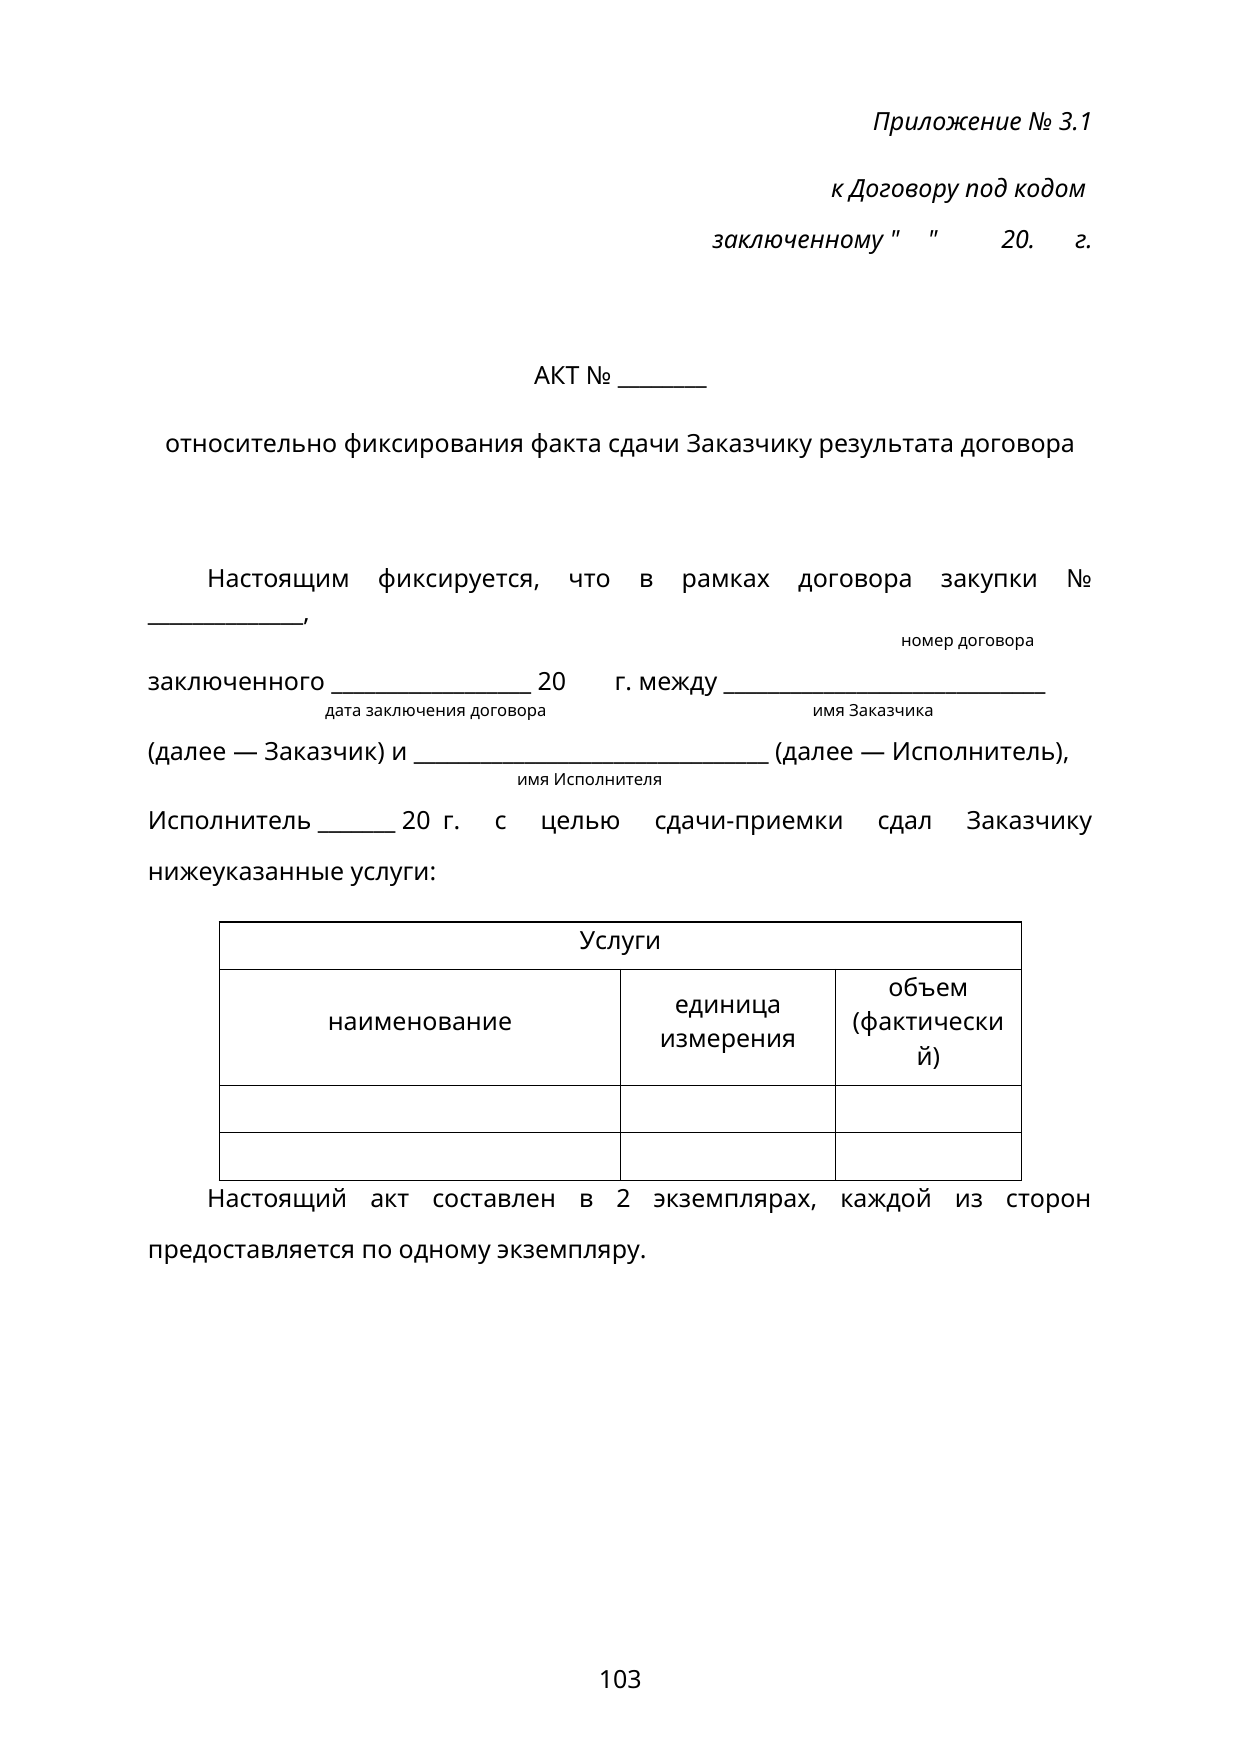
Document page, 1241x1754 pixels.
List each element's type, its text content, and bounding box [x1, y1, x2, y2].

text дата заключения договора имя Заказчика [325, 698, 1130, 721]
text номер договора [901, 629, 1092, 652]
text имя Исполнителя [517, 767, 1130, 790]
table_cell [836, 1133, 1021, 1180]
table_cell [621, 1133, 835, 1180]
text к Договору под кодом заключенному " " 20. г. [148, 171, 1092, 256]
table_cell [220, 1086, 620, 1132]
text Исполнитель _______ 20 г. с целью сдачи-приемки сдал Заказчику нижеуказанные услуги: [148, 803, 1092, 888]
table_cell наименование [220, 970, 620, 1085]
table_cell [621, 1086, 835, 1132]
table_cell [220, 1133, 620, 1180]
text Настоящим фиксируется, что в рамках договора закупки № ______________, [148, 561, 1092, 629]
text (далее — Заказчик) и ________________________________ (далее — Исполнитель), [148, 733, 1093, 767]
text Приложение № 3.1 [148, 103, 1092, 137]
table_cell [836, 1086, 1021, 1132]
text относительно фиксирования факта сдачи Заказчику результата договора [148, 425, 1092, 459]
text Настоящий акт составлен в 2 экземплярах, каждой из сторон предоставляется по одному экземпляру. [148, 1181, 1092, 1266]
table_cell объем (фактический) [836, 970, 1021, 1085]
table_header Услуги [220, 923, 1021, 969]
text АКТ № ________ [148, 358, 1092, 392]
table_cell единица измерения [621, 970, 835, 1085]
text заключенного __________________ 20 г. между _____________________________ [148, 664, 1092, 698]
